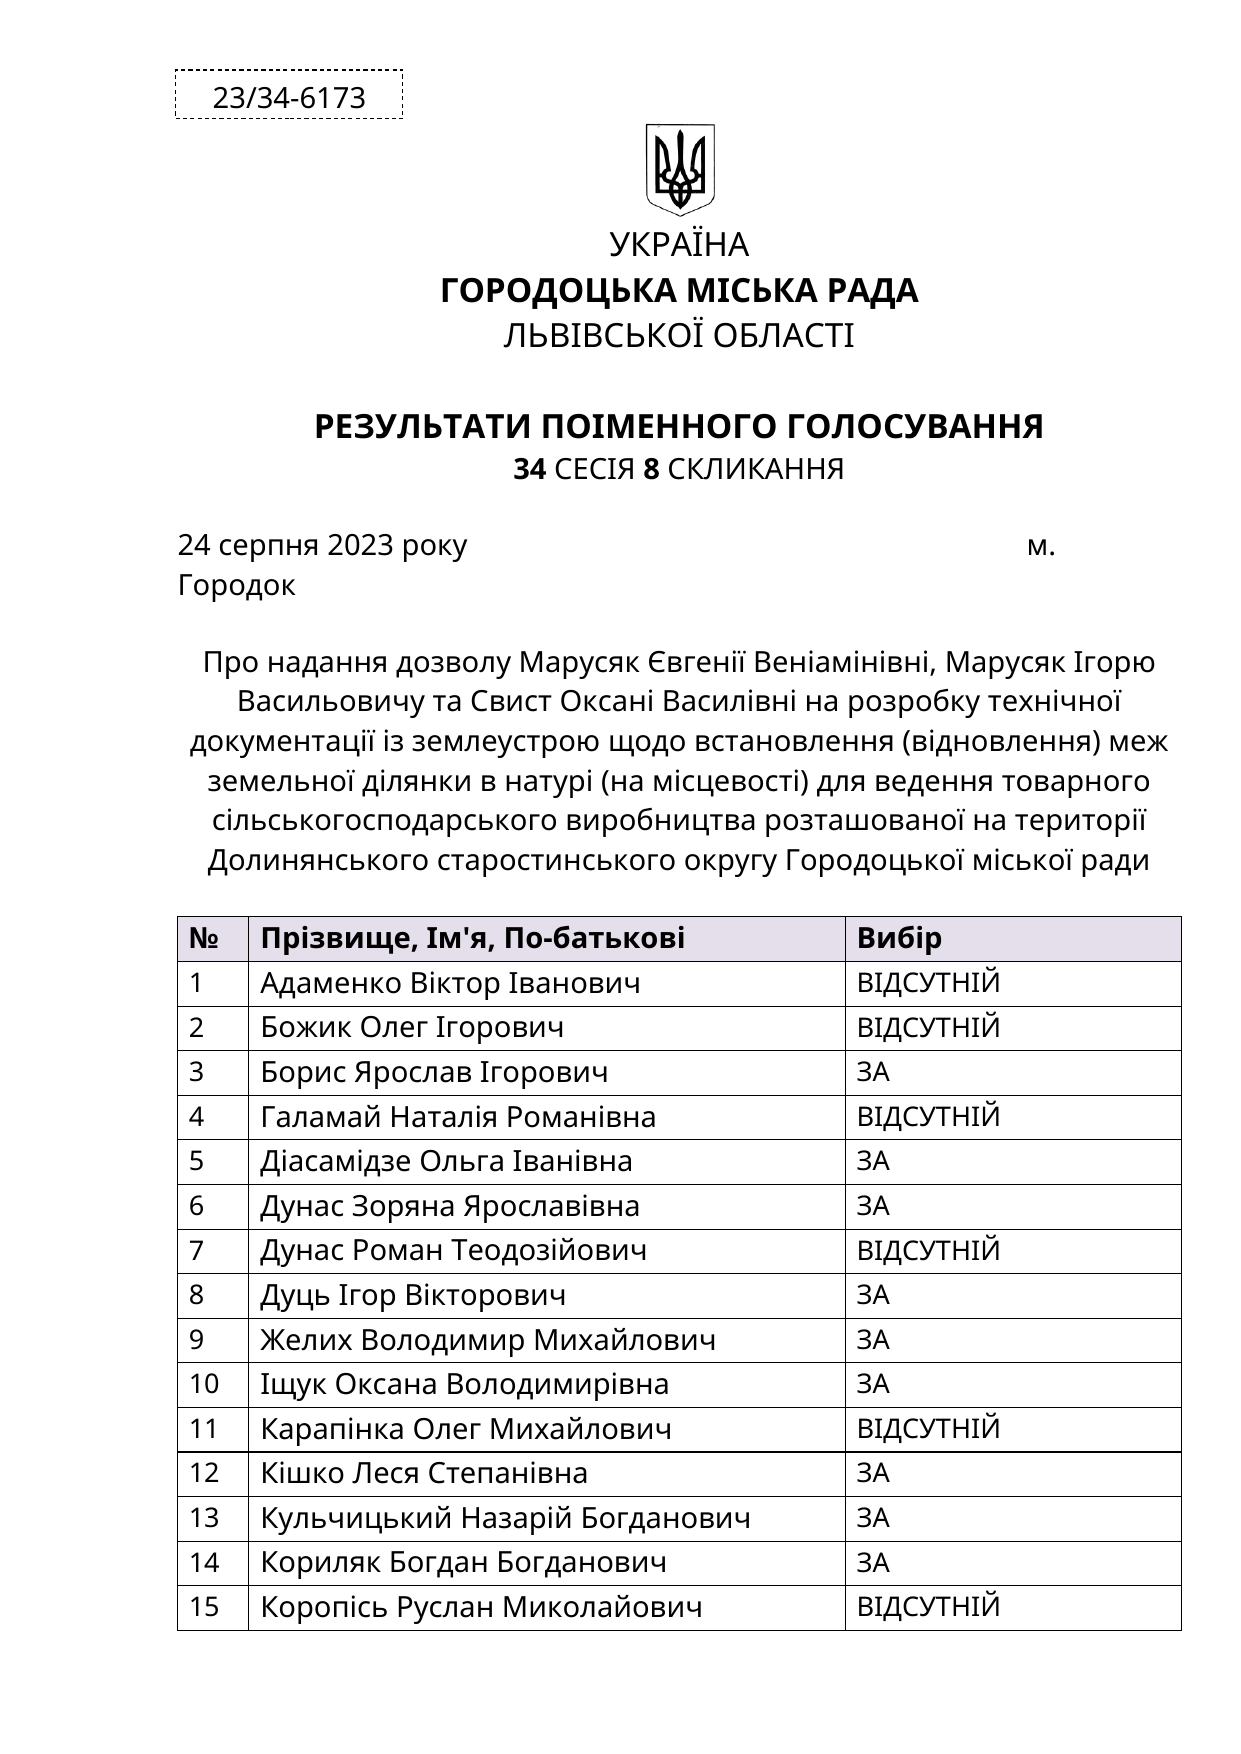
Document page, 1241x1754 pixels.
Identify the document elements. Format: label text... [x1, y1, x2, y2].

table_cell ЗА [846, 1051, 1181, 1095]
table_cell ЗА [846, 1319, 1181, 1362]
table_header Вибір [846, 917, 1181, 961]
table_cell 14 [178, 1542, 248, 1585]
table_cell Галамай Наталія Романівна [249, 1096, 845, 1139]
table_cell 4 [178, 1096, 248, 1139]
table_cell Кориляк Богдан Богданович [249, 1542, 845, 1585]
table_cell Коропісь Руслан Миколайович [249, 1586, 845, 1630]
table_cell Іщук Оксана Володимирівна [249, 1363, 845, 1407]
table_cell Дуць Ігор Вікторович [249, 1274, 845, 1318]
table_cell Борис Ярослав Ігорович [249, 1051, 845, 1095]
table_cell 3 [178, 1051, 248, 1095]
picture [633, 118, 726, 221]
table_cell Божик Олег Ігорович [249, 1007, 845, 1050]
table_cell ВІДСУТНІЙ [846, 1408, 1181, 1451]
table_cell 5 [178, 1140, 248, 1184]
table_cell ВІДСУТНІЙ [846, 1007, 1181, 1050]
table_cell 15 [178, 1586, 248, 1630]
table_cell 7 [178, 1230, 248, 1273]
table_cell Адаменко Віктор Іванович [249, 962, 845, 1006]
table_cell ВІДСУТНІЙ [846, 1586, 1181, 1630]
table_cell Дунас Зоряна Ярославівна [249, 1185, 845, 1228]
table_cell ВІДСУТНІЙ [846, 962, 1181, 1006]
table_cell 8 [178, 1274, 248, 1318]
table_cell 13 [178, 1497, 248, 1541]
table_cell ЗА [846, 1274, 1181, 1318]
table_cell 9 [178, 1319, 248, 1362]
table_cell 12 [178, 1453, 248, 1496]
text ЛЬВІВСЬКОЇ ОБЛАСТІ [177, 312, 1181, 357]
table_cell ЗА [846, 1185, 1181, 1228]
table_header № [178, 917, 248, 961]
table_cell 11 [178, 1408, 248, 1451]
table_cell ВІДСУТНІЙ [846, 1096, 1181, 1139]
text ГОРОДОЦЬКА МІСЬКА РАДА [177, 266, 1181, 312]
text УКРАЇНА [177, 221, 1181, 266]
text Про надання дозволу Марусяк Євгенії Веніамінівні, Марусяк Ігорю Васильовичу та Свист Оксані Василівні на розробку технічної документації із землеустрою щодо встановлення (відновлення) меж земельної ділянки в натурі (на місцевості) для ведення товарного сільськогосподарського виробництва розташованої на території Долинянського старостинського округу Городоцької міської ради [177, 641, 1181, 879]
table_cell Кішко Леся Степанівна [249, 1453, 845, 1496]
table_cell 2 [178, 1007, 248, 1050]
table_cell ЗА [846, 1453, 1181, 1496]
table_cell 1 [178, 962, 248, 1006]
table_cell Желих Володимир Михайлович [249, 1319, 845, 1362]
table_cell 10 [178, 1363, 248, 1407]
table_cell ВІДСУТНІЙ [846, 1230, 1181, 1273]
table_cell ЗА [846, 1140, 1181, 1184]
table_cell Дунас Роман Теодозійович [249, 1230, 845, 1273]
text 24 серпня 2023 року м. Городок [177, 525, 1181, 604]
text РЕЗУЛЬТАТИ ПОІМЕННОГО ГОЛОСУВАННЯ [177, 403, 1181, 448]
table_cell 6 [178, 1185, 248, 1228]
table_header Прізвище, Ім'я, По-батькові [249, 917, 845, 961]
text 34 СЕСІЯ 8 СКЛИКАННЯ [177, 448, 1181, 488]
table_cell Кульчицький Назарій Богданович [249, 1497, 845, 1541]
table_cell ЗА [846, 1363, 1181, 1407]
table_cell Карапінка Олег Михайлович [249, 1408, 845, 1451]
table_cell ЗА [846, 1497, 1181, 1541]
table_cell ЗА [846, 1542, 1181, 1585]
table_cell Діасамідзе Ольга Іванівна [249, 1140, 845, 1184]
